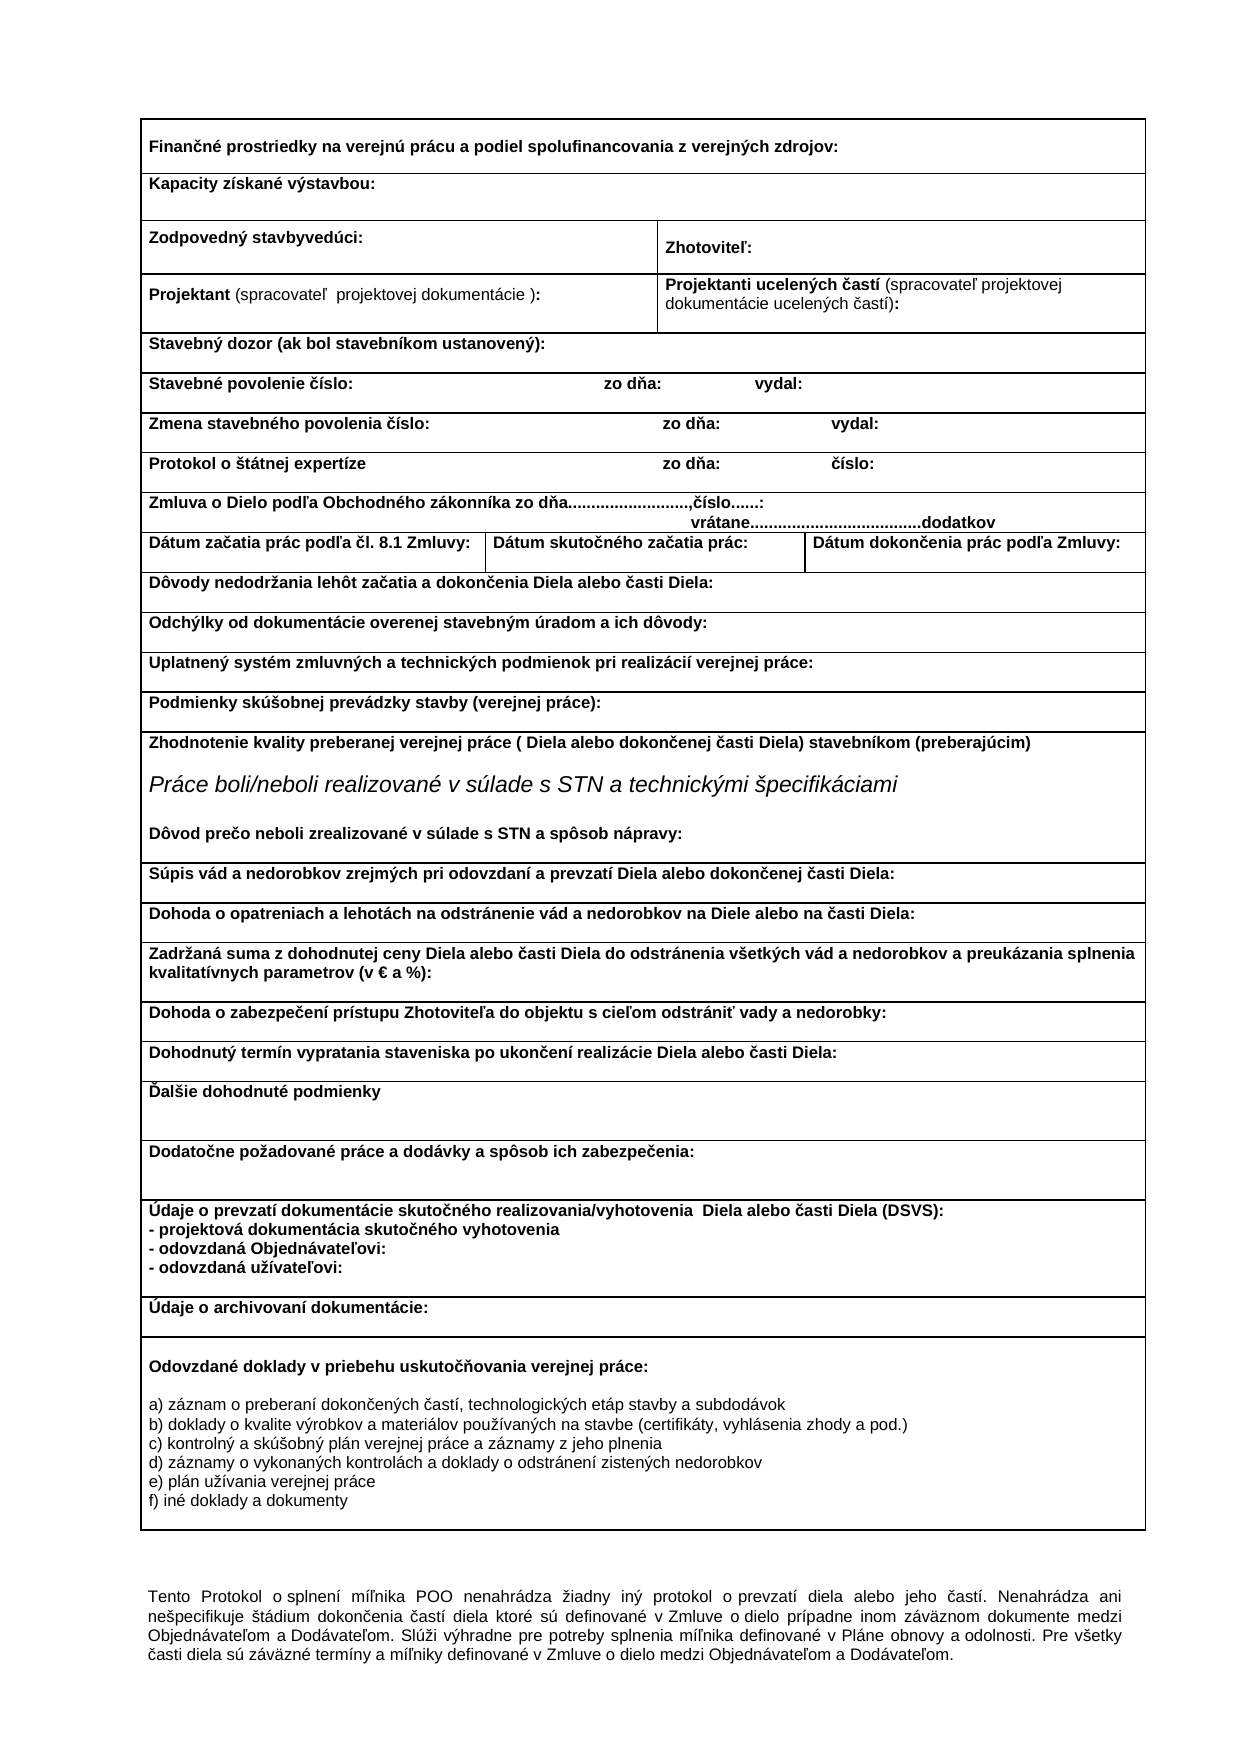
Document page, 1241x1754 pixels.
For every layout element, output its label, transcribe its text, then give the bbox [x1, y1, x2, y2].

table_cell Stavebné povolenie číslo: zo dňa: vydal: [142, 374, 1145, 412]
table_cell Protokol o štátnej expertíze zo dňa: číslo: [142, 453, 1145, 492]
table_cell Uplatnený systém zmluvných a technických podmienok pri realizácií verejnej práce: [142, 653, 1145, 691]
table_cell Dôvody nedodržania lehôt začatia a dokončenia Diela alebo časti Diela: [142, 573, 1145, 611]
table_cell Dátum skutočného začatia prác: [486, 533, 804, 572]
table_cell Odovzdané doklady v priebehu uskutočňovania verejnej práce: a) záznam o preberaní dokončených častí, technologických etáp stavby a subdodávok b) doklady o kvalite výrobkov a materiálov používaných na stavbe (certifikáty, vyhlásenia zhody a pod.) c) kontrolný a skúšobný plán verejnej práce a záznamy z jeho plnenia d) záznamy o vykonaných kontrolách a doklady o odstránení zistených nedorobkov e) plán užívania verejnej práce f) iné doklady a dokumenty [142, 1338, 1145, 1529]
table_cell Ďalšie dohodnuté podmienky [142, 1082, 1145, 1140]
table_cell Dátum začatia prác podľa čl. 8.1 Zmluvy: [142, 533, 485, 572]
table_cell Dohodnutý termín vypratania staveniska po ukončení realizácie Diela alebo časti Diela: [142, 1042, 1145, 1081]
table_cell Podmienky skúšobnej prevádzky stavby (verejnej práce): [142, 693, 1145, 731]
table_cell Kapacity získané výstavbou: [142, 174, 1145, 219]
table_cell Zhotoviteľ: [658, 221, 1145, 273]
table_cell Odchýlky od dokumentácie overenej stavebným úradom a ich dôvody: [142, 613, 1145, 651]
table_cell Dohoda o opatreniach a lehotách na odstránenie vád a nedorobkov na Diele alebo na časti Diela: [142, 904, 1145, 942]
table_cell Údaje o archivovaní dokumentácie: [142, 1298, 1145, 1336]
table_cell Zhodnotenie kvality preberanej verejnej práce ( Diela alebo dokončenej časti Diela) stavebníkom (preberajúcim) Práce boli/neboli realizované v súlade s STN a technickými špecifikáciami Dôvod prečo neboli zrealizované v súlade s STN a spôsob nápravy: [142, 733, 1145, 862]
table_cell Finančné prostriedky na verejnú prácu a podiel spolufinancovania z verejných zdrojov: [142, 120, 1145, 172]
table_cell Zmluva o Dielo podľa Obchodného zákonníka zo dňa..........................,číslo......: vrátane.....................................dodatkov [142, 493, 1145, 532]
table_cell Projektanti ucelených častí (spracovateľ projektovej dokumentácie ucelených častí): [658, 275, 1145, 332]
table_cell Stavebný dozor (ak bol stavebníkom ustanovený): [142, 334, 1145, 372]
table_cell Údaje o prevzatí dokumentácie skutočného realizovania/vyhotovenia Diela alebo časti Diela (DSVS): - projektová dokumentácia skutočného vyhotovenia - odovzdaná Objednávateľovi: - odovzdaná užívateľovi: [142, 1201, 1145, 1296]
table_cell Zadržaná suma z dohodnutej ceny Diela alebo časti Diela do odstránenia všetkých vád a nedorobkov a preukázania splnenia kvalitatívnych parametrov (v € a %): [142, 943, 1145, 1001]
table_cell Dátum dokončenia prác podľa Zmluvy: [806, 533, 1145, 572]
table_cell Súpis vád a nedorobkov zrejmých pri odovzdaní a prevzatí Diela alebo dokončenej časti Diela: [142, 864, 1145, 902]
table_cell Zmena stavebného povolenia číslo: zo dňa: vydal: [142, 414, 1145, 452]
table_cell Dohoda o zabezpečení prístupu Zhotoviteľa do objektu s cieľom odstrániť vady a nedorobky: [142, 1003, 1145, 1041]
table_cell Dodatočne požadované práce a dodávky a spôsob ich zabezpečenia: [142, 1141, 1145, 1199]
table_cell Zodpovedný stavbyvedúci: [142, 221, 657, 273]
table_cell Projektant (spracovateľ projektovej dokumentácie ): [142, 275, 657, 332]
